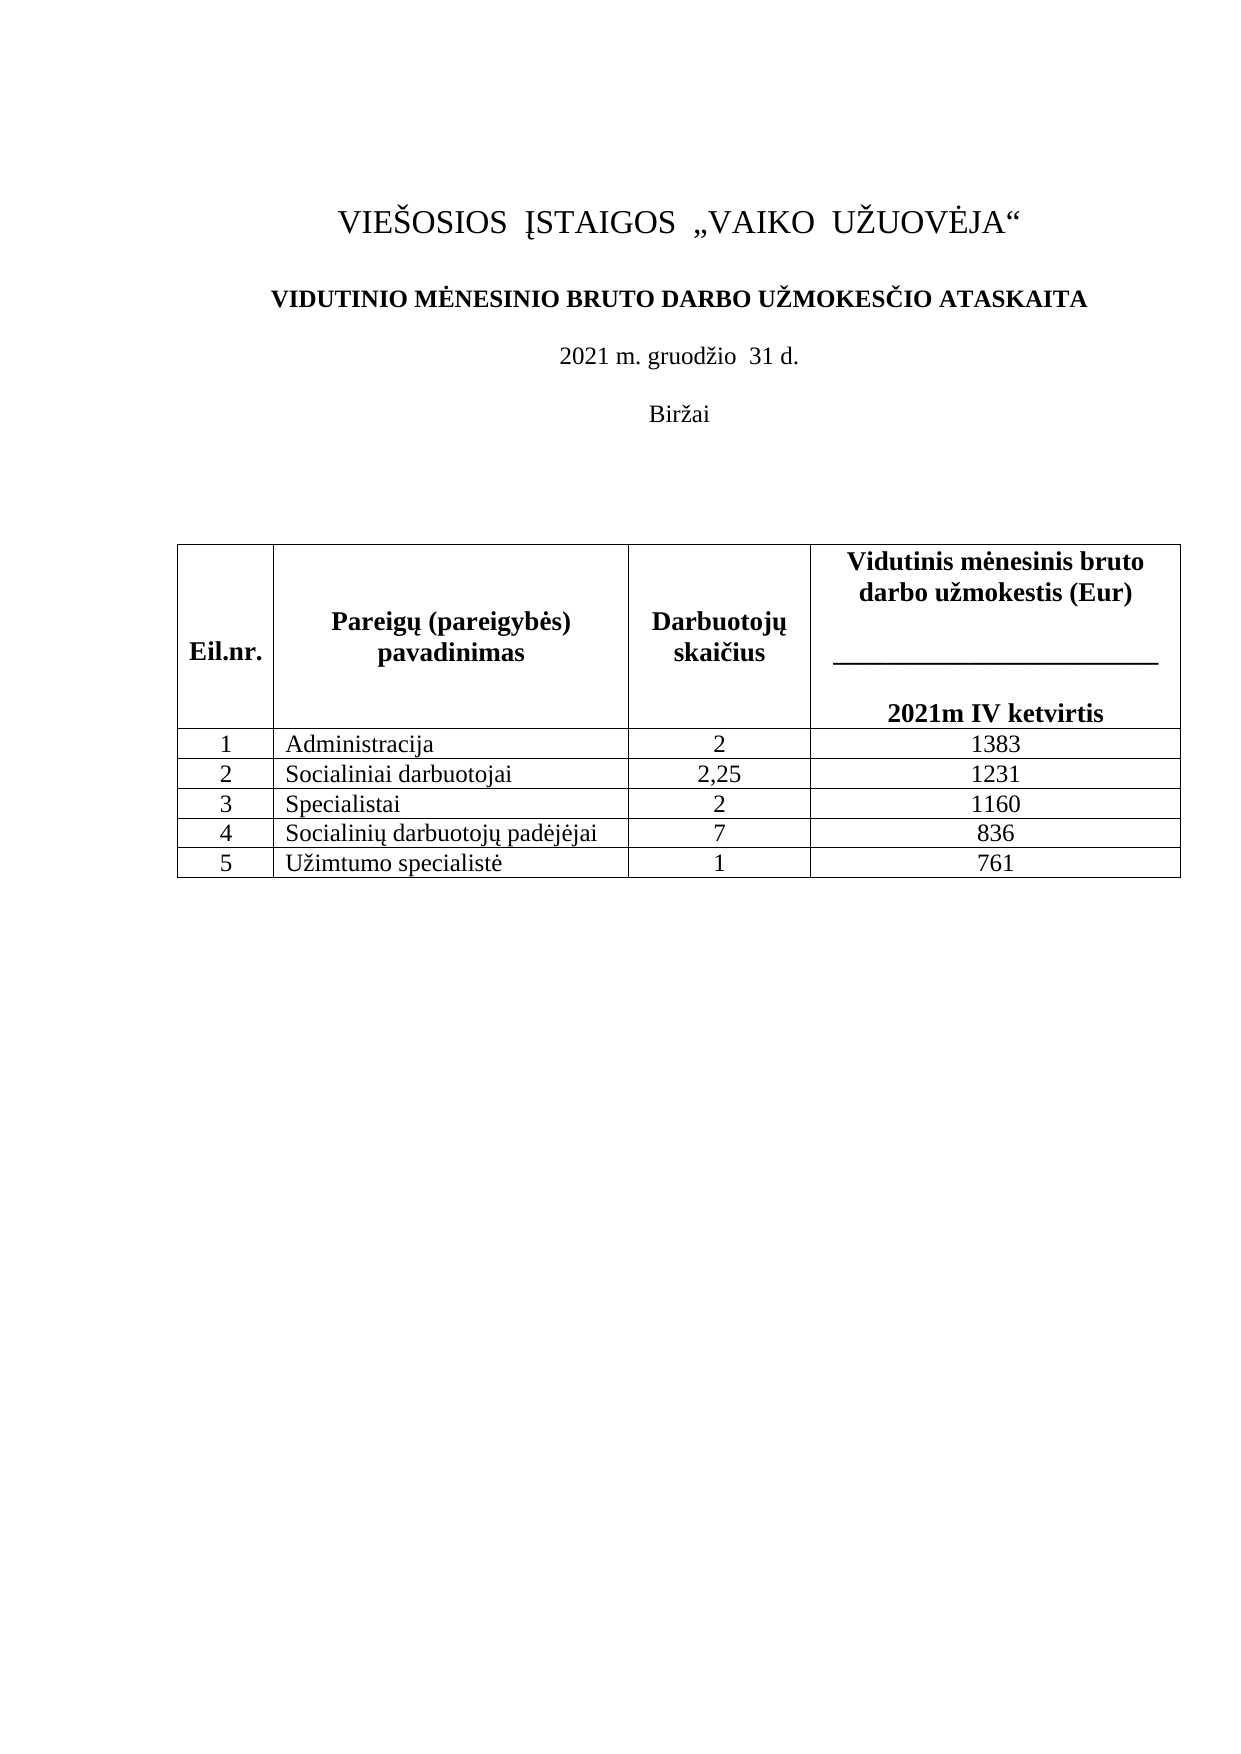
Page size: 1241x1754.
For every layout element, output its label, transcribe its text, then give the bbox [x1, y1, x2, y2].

table_header Darbuotojų skaičius [629, 545, 810, 728]
table_cell Administracija [274, 729, 628, 758]
text 2021 m. gruodžio 31 d. [177, 341, 1181, 370]
table_cell 3 [178, 789, 273, 817]
table_cell 4 [178, 819, 273, 847]
table_header Vidutinis mėnesinis bruto darbo užmokestis (Eur) ________________________ 2021m IV ketvirtis [811, 545, 1180, 728]
table_cell 836 [811, 819, 1180, 847]
table_header Eil.nr. [178, 545, 273, 728]
table_cell Specialistai [274, 789, 628, 817]
table_header Pareigų (pareigybės) pavadinimas [274, 545, 628, 728]
table_cell 2 [178, 759, 273, 788]
table_cell 1 [629, 848, 810, 877]
table_cell 2,25 [629, 759, 810, 788]
text VIDUTINIO MĖNESINIO BRUTO DARBO UŽMOKESČIO ATASKAITA [177, 284, 1181, 312]
table_cell Užimtumo specialistė [274, 848, 628, 877]
text Biržai [177, 399, 1181, 428]
subtitle VIEŠOSIOS ĮSTAIGOS „VAIKO UŽUOVĖJA“ [177, 202, 1181, 241]
table_cell 761 [811, 848, 1180, 877]
table_cell 2 [629, 789, 810, 817]
table_cell 1231 [811, 759, 1180, 788]
table_cell 2 [629, 729, 810, 758]
table_cell Socialiniai darbuotojai [274, 759, 628, 788]
table_cell 1383 [811, 729, 1180, 758]
table_cell 5 [178, 848, 273, 877]
table_cell Socialinių darbuotojų padėjėjai [274, 819, 628, 847]
table_cell 1160 [811, 789, 1180, 817]
table_cell 7 [629, 819, 810, 847]
table_cell 1 [178, 729, 273, 758]
